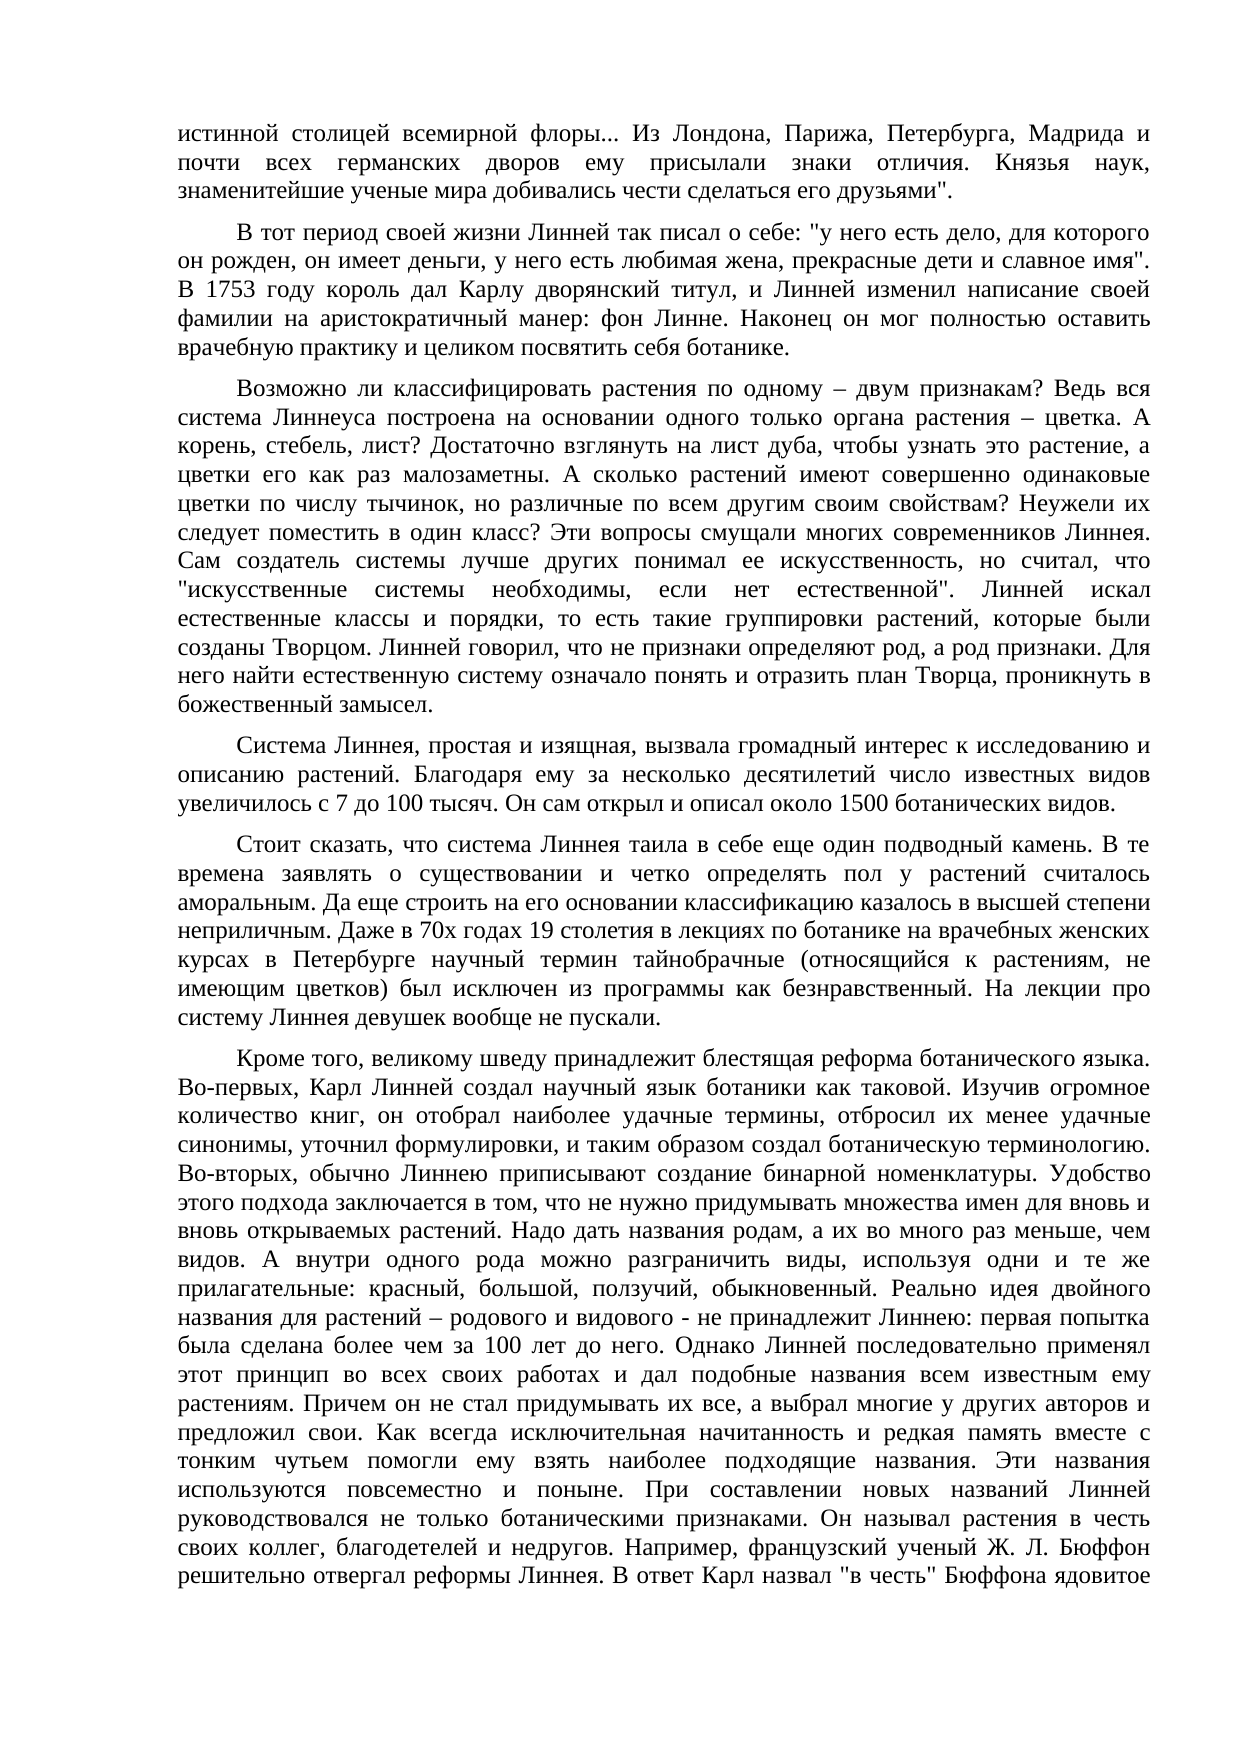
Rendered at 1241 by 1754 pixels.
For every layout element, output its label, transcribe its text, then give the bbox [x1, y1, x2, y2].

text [177, 118, 1152, 204]
text Система Линнея, простая и изящная, вызвала громадный интерес к исследованию и описанию растений. Благодаря ему за несколько десятилетий число известных видов увеличилось с 7 до 100 тысяч. Он сам открыл и описал около 1500 ботанических видов. [177, 731, 1152, 817]
text Возможно ли классифицировать растения по одному – двум признакам? Ведь вся система Линнеуса построена на основании одного только органа растения – цветка. А корень, стебель, лист? Достаточно взглянуть на лист дуба, чтобы узнать это растение, а цветки его как раз малозаметны. А сколько растений имеют совершенно одинаковые цветки по числу тычинок, но различные по всем другим своим свойствам? Неужели их следует поместить в один класс? Эти вопросы смущали многих современников Линнея. Сам создатель системы лучше других понимал ее искусственность, но считал, что "искусственные системы необходимы, если нет естественной". Линней искал естественные классы и порядки, то есть такие группировки растений, которые были созданы Творцом. Линней говорил, что не признаки определяют род, а род признаки. Для него найти естественную систему означало понять и отразить план Творца, проникнуть в божественный замысел. [177, 373, 1152, 718]
text В тот период своей жизни Линней так писал о себе: "у него есть дело, для которого он рожден, он имеет деньги, у него есть любимая жена, прекрасные дети и славное имя". В 1753 году король дал Карлу дворянский титул, и Линней изменил написание своей фамилии на аристократичный манер: фон Линне. Наконец он мог полностью оставить врачебную практику и целиком посвятить себя ботанике. [177, 217, 1152, 361]
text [177, 1043, 1152, 1589]
text Стоит сказать, что система Линнея таила в себе еще один подводный камень. В те времена заявлять о существовании и четко определять пол у растений считалось аморальным. Да еще строить на его основании классификацию казалось в высшей степени неприличным. Даже в 70х годах 19 столетия в лекциях по ботанике на врачебных женских курсах в Петербурге научный термин тайнобрачные (относящийся к растениям, не имеющим цветков) был исключен из программы как безнравственный. На лекции про систему Линнея девушек вообще не пускали. [177, 829, 1152, 1031]
